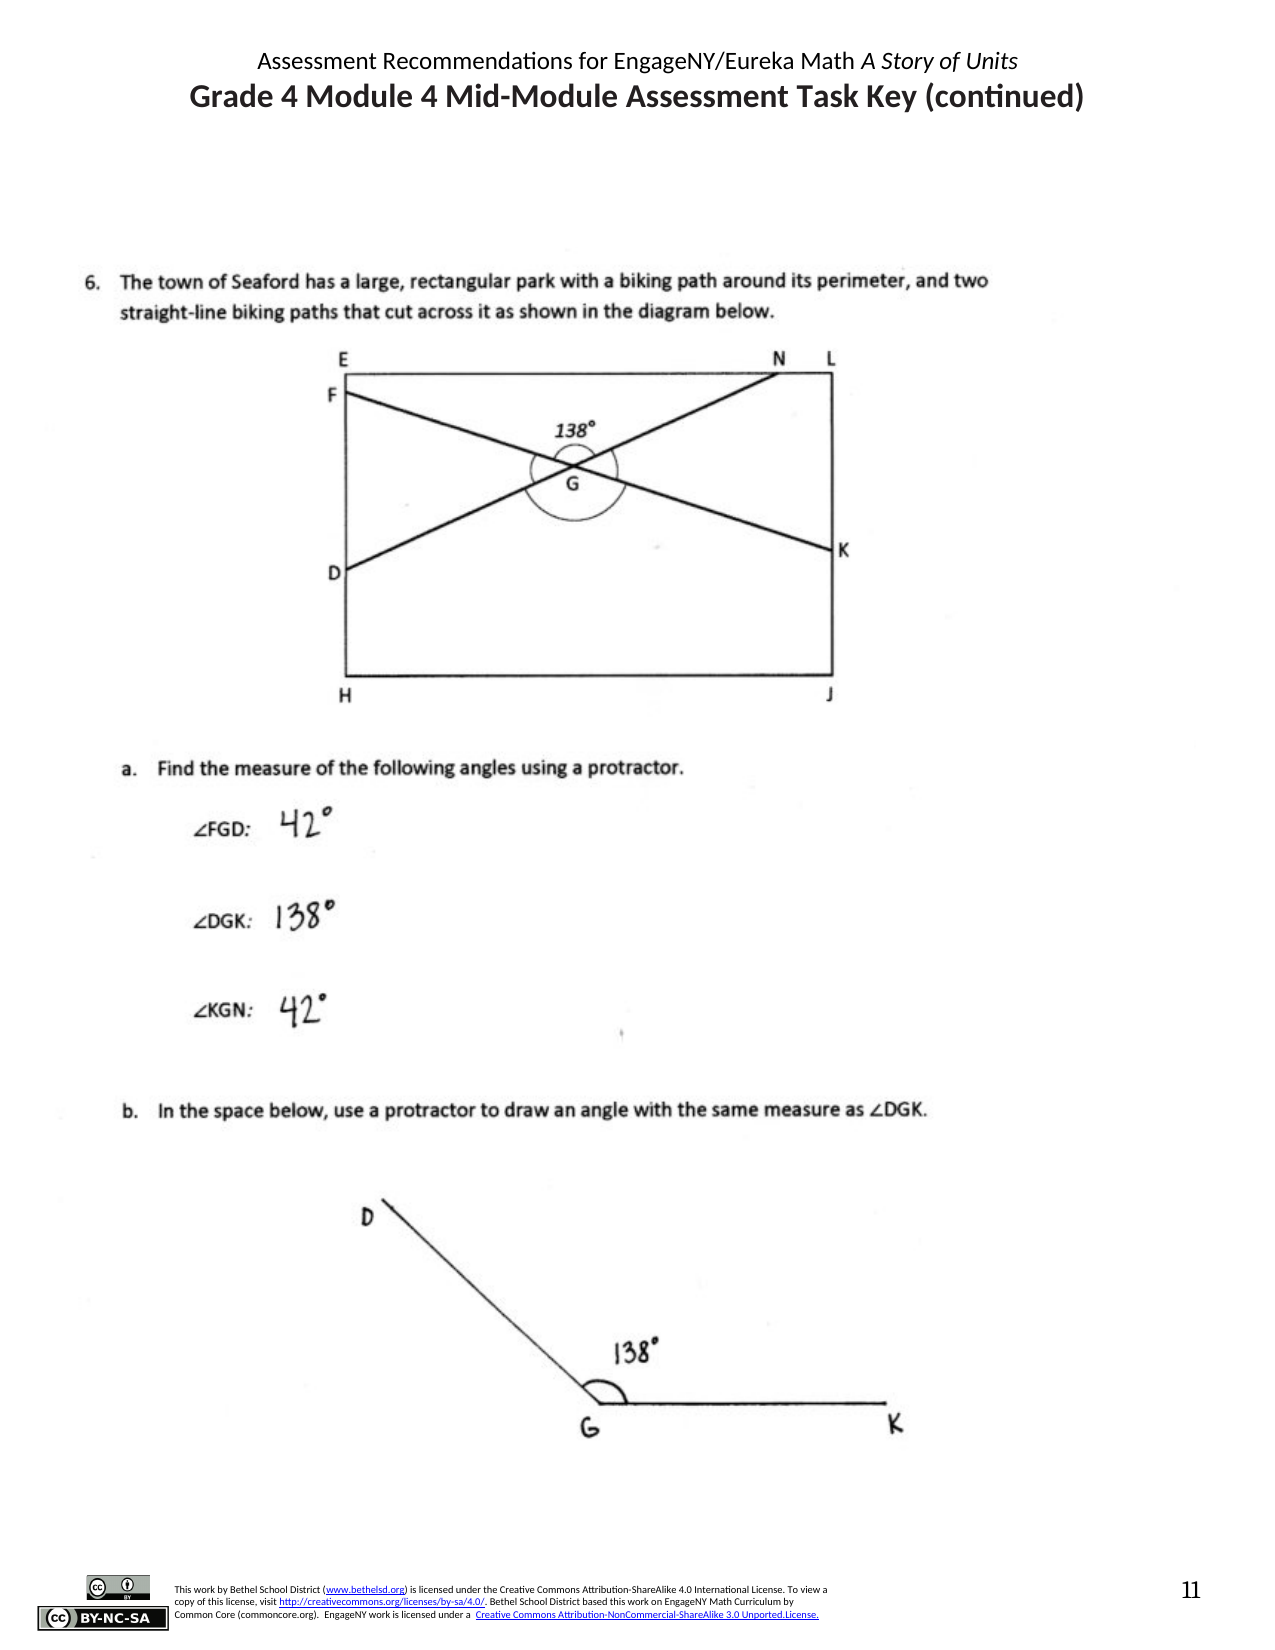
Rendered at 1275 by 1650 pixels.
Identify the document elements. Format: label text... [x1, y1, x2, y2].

picture [43, 247, 1196, 1462]
text Grade 4 Module 4 Mid-Module Assessment Task Key (continued) [75, 76, 1200, 116]
picture [37, 1606, 169, 1632]
